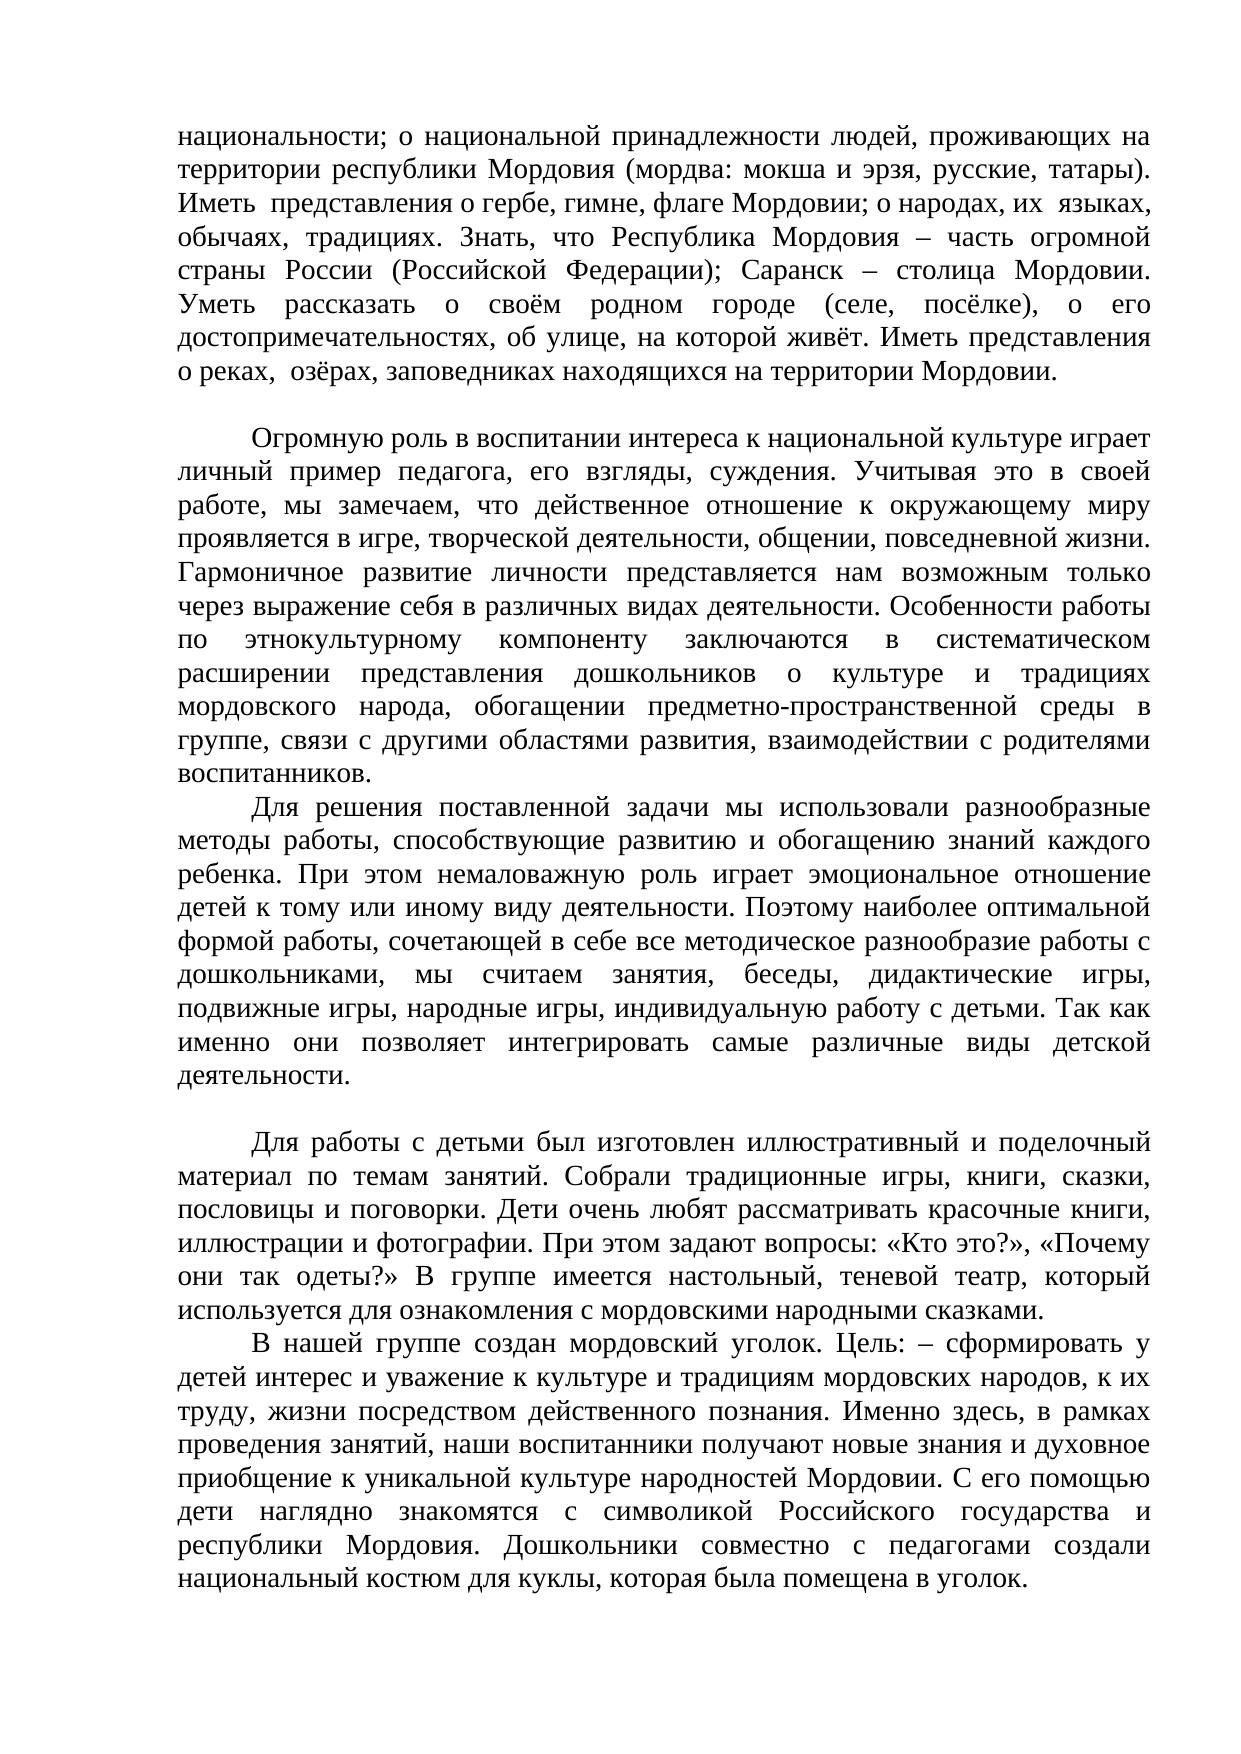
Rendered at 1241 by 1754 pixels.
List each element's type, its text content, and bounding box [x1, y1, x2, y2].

text Для решения поставленной задачи мы использовали разнообразные методы работы, способствующие развитию и обогащению знаний каждого ребенка. При этом немаловажную роль играет эмоциональное отношение детей к тому или иному виду деятельности. Поэтому наиболее оптимальной формой работы, сочетающей в себе все методическое разнообразие работы с дошкольниками, мы считаем занятия, беседы, дидактические игры, подвижные игры, народные игры, индивидуальную работу с детьми. Так как именно они позволяет интегрировать самые различные виды детской деятельности. [177, 789, 1152, 1091]
text Огромную роль в воспитании интереса к национальной культуре играет личный пример педагога, его взгляды, суждения. Учитывая это в своей работе, мы замечаем, что действенное отношение к окружающему миру проявляется в игре, творческой деятельности, общении, повседневной жизни. Гармоничное развитие личности представляется нам возможным только через выражение себя в различных видах деятельности. Особенности работы по этнокультурному компоненту заключаются в систематическом расширении представления дошкольников о культуре и традициях мордовского народа, обогащении предметно-пространственной среды в группе, связи с другими областями развития, взаимодействии с родителями воспитанников. [177, 420, 1152, 789]
text В нашей группе создан мордовский уголок. Цель: – сформировать у детей интерес и уважение к культуре и традициям мордовских народов, к их труду, жизни посредством действенного познания. Именно здесь, в рамках проведения занятий, наши воспитанники получают новые знания и духовное приобщение к уникальной культуре народностей Мордовии. С его помощью дети наглядно знакомятся с символикой Российского государства и республики Мордовия. Дошкольники совместно с педагогами создали национальный костюм для куклы, которая была помещена в уголок. [177, 1326, 1152, 1594]
text Для работы с детьми был изготовлен иллюстративный и поделочный материал по темам занятий. Собрали традиционные игры, книги, сказки, пословицы и поговорки. Дети очень любят рассматривать красочные книги, иллюстрации и фотографии. При этом задают вопросы: «Кто это?», «Почему они так одеты?» В группе имеется настольный, теневой театр, который используется для ознакомления с мордовскими народными сказками. [177, 1124, 1152, 1326]
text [177, 118, 1152, 386]
